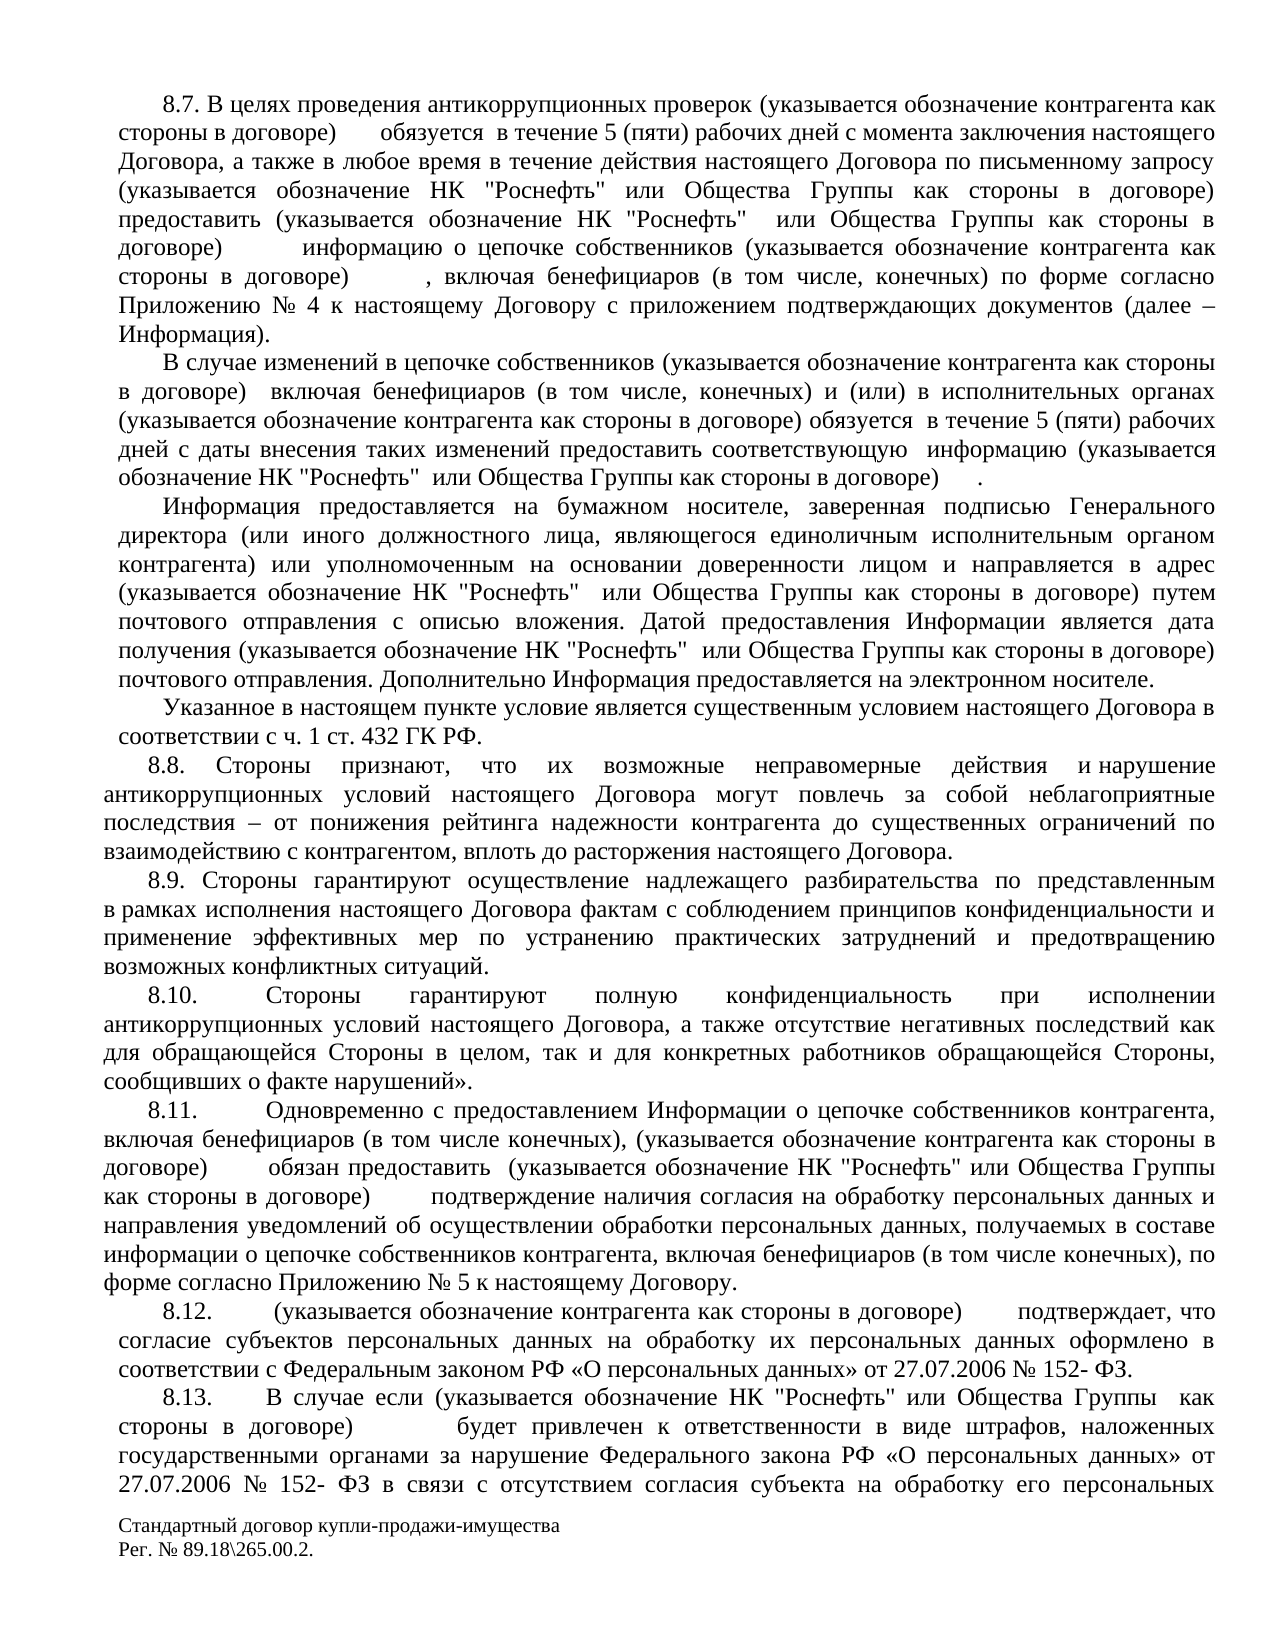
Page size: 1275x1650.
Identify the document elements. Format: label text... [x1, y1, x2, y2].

list Одновременно с предоставлением Информации о цепочке собственников контрагента, включая бенефициаров (в том числе конечных), (указывается обозначение контрагента как стороны в договоре) обязан предоставить (указывается обозначение НК "Роснефть" или Общества Группы как стороны в договоре) подтверждение наличия согласия на обработку персональных данных и направления уведомлений об осуществлении обработки персональных данных, получаемых в составе информации о цепочке собственников контрагента, включая бенефициаров (в том числе конечных), по форме согласно Приложению № 5 к настоящему Договору. [103, 1095, 1216, 1296]
text 8.9. Стороны гарантируют осуществление надлежащего разбирательства по представленным в рамках исполнения настоящего Договора фактам с соблюдением принципов конфиденциальности и применение эффективных мер по устранению практических затруднений и предотвращению возможных конфликтных ситуаций. [103, 865, 1216, 980]
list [118, 1382, 1216, 1497]
text 8.7. В целях проведения антикоррупционных проверок (указывается обозначение контрагента как стороны в договоре) обязуется в течение 5 (пяти) рабочих дней с момента заключения настоящего Договора, а также в любое время в течение действия настоящего Договора по письменному запросу (указывается обозначение НК "Роснефть" или Общества Группы как стороны в договоре) предоставить (указывается обозначение НК "Роснефть" или Общества Группы как стороны в договоре) информацию о цепочке собственников (указывается обозначение контрагента как стороны в договоре) , включая бенефициаров (в том числе, конечных) по форме согласно Приложению № 4 к настоящему Договору с приложением подтверждающих документов (далее – Информация). [118, 89, 1216, 347]
text В случае изменений в цепочке собственников (указывается обозначение контрагента как стороны в договоре) включая бенефициаров (в том числе, конечных) и (или) в исполнительных органах (указывается обозначение контрагента как стороны в договоре) обязуется в течение 5 (пяти) рабочих дней с даты внесения таких изменений предоставить соответствующую информацию (указывается обозначение НК "Роснефть" или Общества Группы как стороны в договоре) . [118, 347, 1216, 491]
text Указанное в настоящем пункте условие является существенным условием настоящего Договора в соответствии с ч. 1 ст. 432 ГК РФ. [118, 692, 1216, 750]
list (указывается обозначение контрагента как стороны в договоре) подтверждает, что согласие субъектов персональных данных на обработку их персональных данных оформлено в соответствии с Федеральным законом РФ «О персональных данных» от 27.07.2006 № 152- ФЗ. [118, 1296, 1216, 1382]
list Стороны гарантируют полную конфиденциальность при исполнении антикоррупционных условий настоящего Договора, а также отсутствие негативных последствий как для обращающейся Стороны в целом, так и для конкретных работников обращающейся Стороны, сообщивших о факте нарушений». [103, 980, 1216, 1095]
text 8.8. Стороны признают, что их возможные неправомерные действия и нарушение антикоррупционных условий настоящего Договора могут повлечь за собой неблагоприятные последствия – от понижения рейтинга надежности контрагента до существенных ограничений по взаимодействию с контрагентом, вплоть до расторжения настоящего Договора. [103, 750, 1216, 865]
text Информация предоставляется на бумажном носителе, заверенная подписью Генерального директора (или иного должностного лица, являющегося единоличным исполнительным органом контрагента) или уполномоченным на основании доверенности лицом и направляется в адрес (указывается обозначение НК "Роснефть" или Общества Группы как стороны в договоре) путем почтового отправления с описью вложения. Датой предоставления Информации является дата получения (указывается обозначение НК "Роснефть" или Общества Группы как стороны в договоре) почтового отправления. Дополнительно Информация предоставляется на электронном носителе. [118, 491, 1216, 692]
